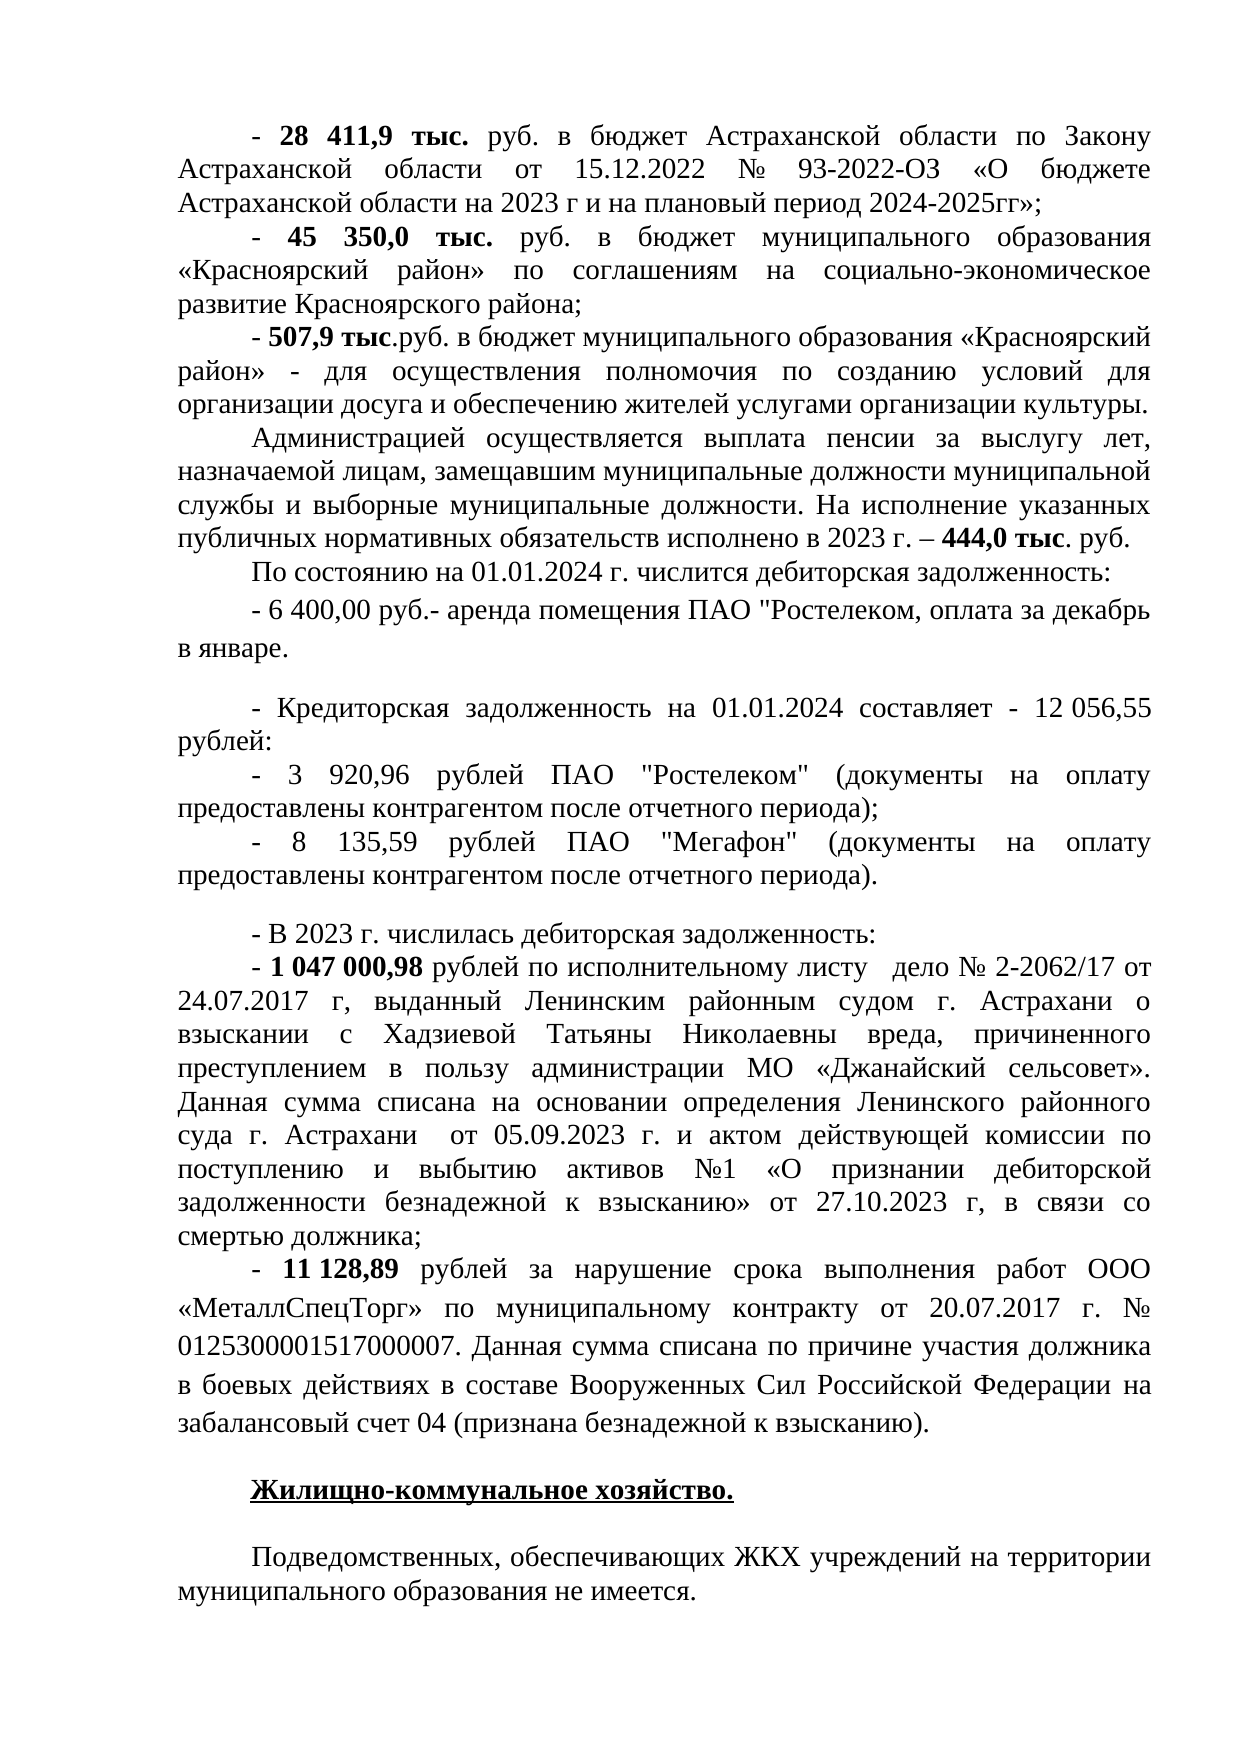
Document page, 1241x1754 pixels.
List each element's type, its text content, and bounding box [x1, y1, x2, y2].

text - 3 920,96 рублей ПАО "Ростелеком" (документы на оплату предоставлены контрагентом после отчетного периода); [177, 757, 1152, 824]
text - В 2023 г. числилась дебиторская задолженность: [177, 916, 1152, 949]
text - 45 350,0 тыс. руб. в бюджет муниципального образования «Красноярский район» по соглашениям на социально-экономическое развитие Красноярского района; [177, 219, 1152, 319]
text - 507,9 тыс.руб. в бюджет муниципального образования «Красноярский район» - для осуществления полномочия по созданию условий для организации досуга и обеспечению жителей услугами организации культуры. [177, 319, 1152, 420]
text Администрацией осуществляется выплата пенсии за выслугу лет, назначаемой лицам, замещавшим муниципальные должности муниципальной службы и выборные муниципальные должности. На исполнение указанных публичных нормативных обязательств исполнено в 2023 г. – 444,0 тыс. руб. [177, 420, 1152, 554]
text - 11 128,89 рублей за нарушение срока выполнения работ ООО «МеталлСпецТорг» по муниципальному контракту от 20.07.2017 г. № 0125300001517000007. Данная сумма списана по причине участия должника в боевых действиях в составе Вооруженных Сил Российской Федерации на забалансовый счет 04 (признана безнадежной к взысканию). [177, 1251, 1152, 1439]
text - Кредиторская задолженность на 01.01.2024 составляет - 12 056,55 рублей: [177, 690, 1152, 757]
text Жилищно-коммунальное хозяйство. [177, 1472, 1152, 1506]
text По состоянию на 01.01.2024 г. числится дебиторская задолженность: [177, 554, 1152, 588]
text - 6 400,00 руб.- аренда помещения ПАО "Ростелеком, оплата за декабрь в январе. [177, 592, 1152, 664]
text - 1 047 000,98 рублей по исполнительному листу дело № 2-2062/17 от 24.07.2017 г, выданный Ленинским районным судом г. Астрахани о взыскании с Хадзиевой Татьяны Николаевны вреда, причиненного преступлением в пользу администрации МО «Джанайский сельсовет». Данная сумма списана на основании определения Ленинского районного суда г. Астрахани от 05.09.2023 г. и актом действующей комиссии по поступлению и выбытию активов №1 «О признании дебиторской задолженности безнадежной к взысканию» от 27.10.2023 г, в связи со смертью должника; [177, 949, 1152, 1251]
text - 28 411,9 тыс. руб. в бюджет Астраханской области по Закону Астраханской области от 15.12.2022 № 93-2022-ОЗ «О бюджете Астраханской области на 2023 г и на плановый период 2024-2025гг»; [177, 118, 1152, 219]
text - 8 135,59 рублей ПАО "Мегафон" (документы на оплату предоставлены контрагентом после отчетного периода). [177, 824, 1152, 891]
text Подведомственных, обеспечивающих ЖКХ учреждений на территории муниципального образования не имеется. [177, 1539, 1152, 1606]
